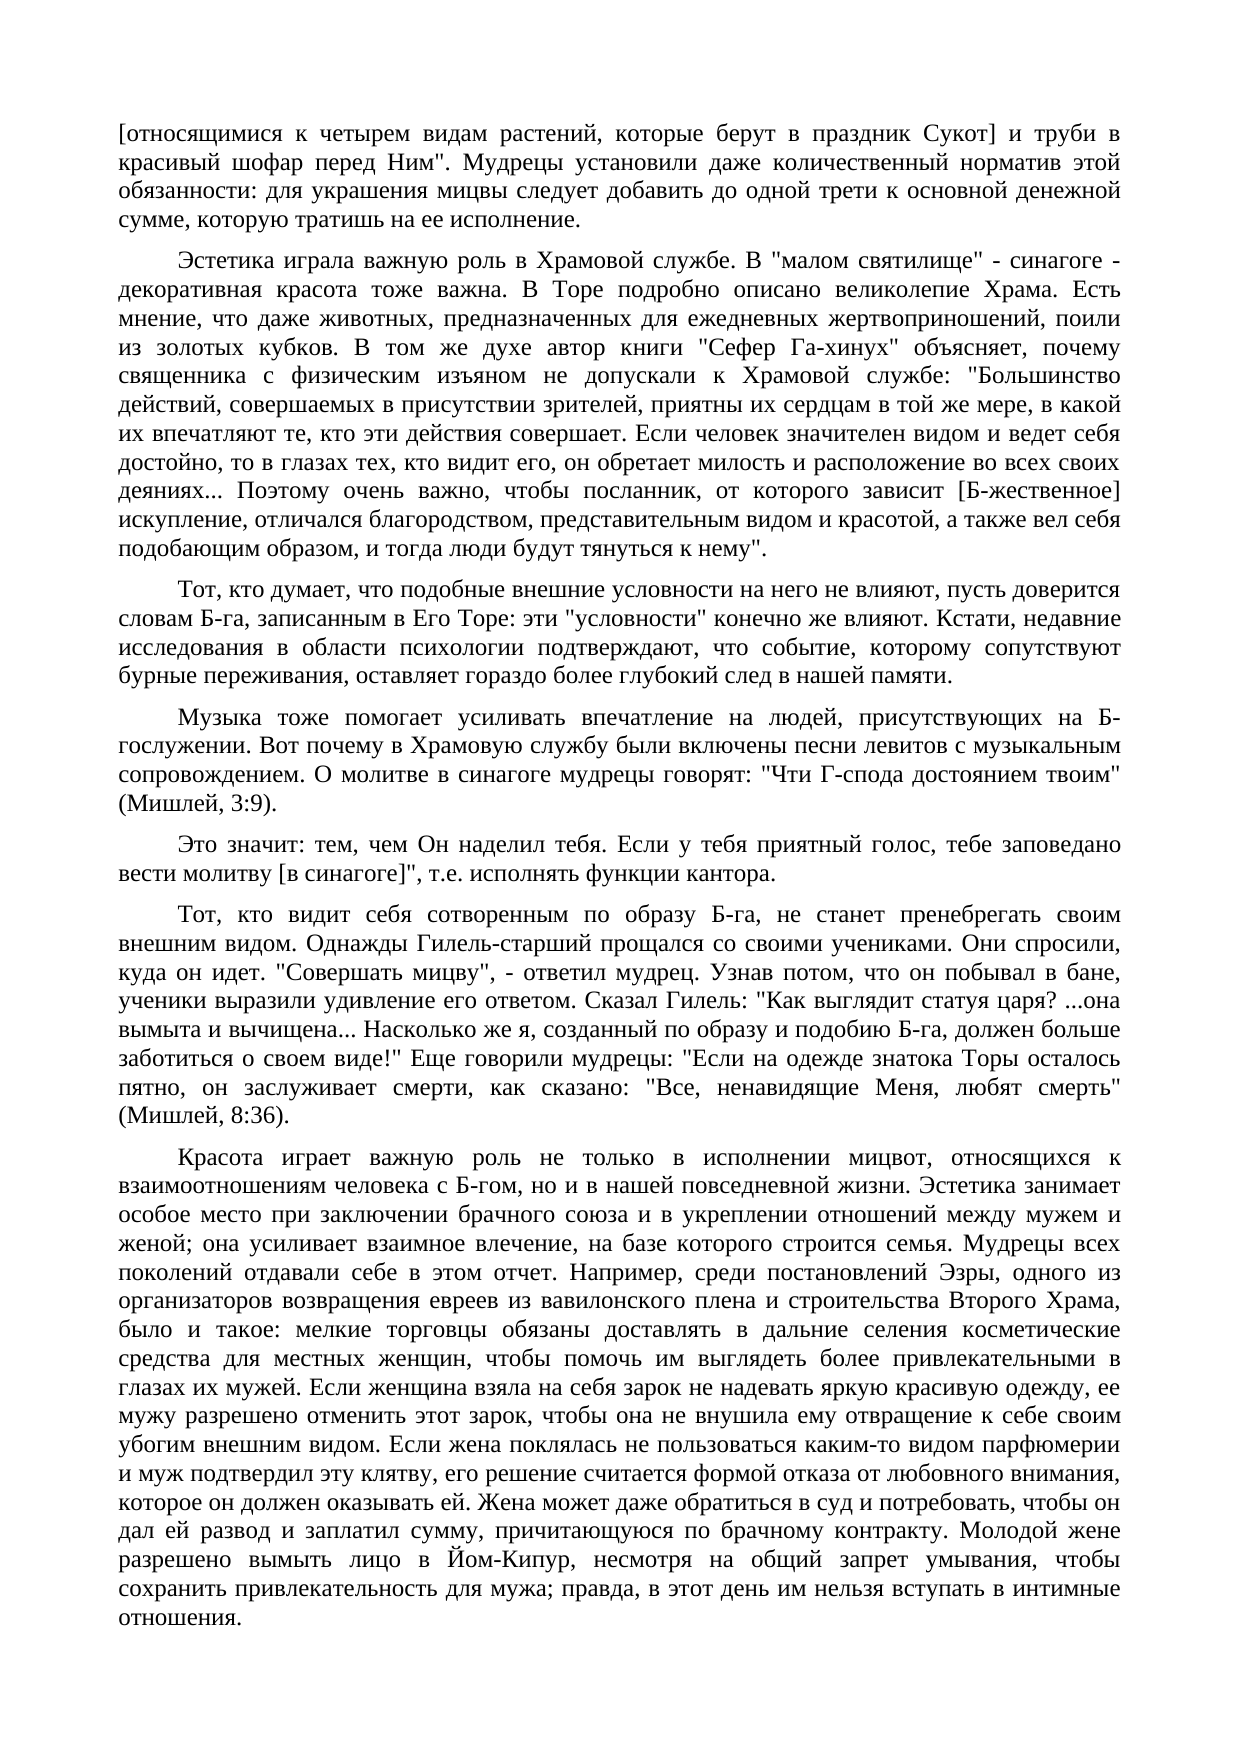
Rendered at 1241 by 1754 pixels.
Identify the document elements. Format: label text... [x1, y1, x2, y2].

text Это значит: тем, чем Он наделил тебя. Если у тебя приятный голос, тебе заповедано вести молитву [в синагоге]", т.е. исполнять функции кантора. [118, 829, 1122, 887]
text Тот, кто видит себя сотворенным по образу Б-га, не станет пренебрегать своим внешним видом. Однажды Гилель-старший прощался со своими учениками. Они спросили, куда он идет. "Совершать мицву", - ответил мудрец. Узнав потом, что он побывал в бане, ученики выразили удивление его ответом. Сказал Гилель: "Как выглядит статуя царя? ...она вымыта и вычищена... Насколько же я, созданный по образу и подобию Б-га, должен больше заботиться о своем виде!" Еще говорили мудрецы: "Если на одежде знатока Торы осталось пятно, он заслуживает смерти, как сказано: "Все, ненавидящие Меня, любят смерть" (Мишлей, 8:36). [118, 899, 1122, 1129]
text Тот, кто думает, что подобные внешние условности на него не влияют, пусть доверится словам Б-га, записанным в Его Торе: эти "условности" конечно же влияют. Кстати, недавние исследования в области психологии подтверждают, что событие, которому сопутствуют бурные переживания, оставляет гораздо более глубокий след в нашей памяти. [118, 574, 1122, 689]
text Музыка тоже помогает усиливать впечатление на людей, присутствующих на Б-гослужении. Вот почему в Храмовую службу были включены песни левитов с музыкальным сопровождением. О молитве в синагоге мудрецы говорят: "Чти Г-спода достоянием твоим" (Мишлей, 3:9). [118, 702, 1122, 817]
text Красота играет важную роль не только в исполнении мицвот, относящихся к взаимоотношениям человека с Б-гом, но и в нашей повседневной жизни. Эстетика занимает особое место при заключении брачного союза и в укреплении отношений между мужем и женой; она усиливает взаимное влечение, на базе которого строится семья. Мудрецы всех поколений отдавали себе в этом отчет. Например, среди постановлений Эзры, одного из организаторов возвращения евреев из вавилонского плена и строительства Второго Храма, было и такое: мелкие торговцы обязаны доставлять в дальние селения косметические средства для местных женщин, чтобы помочь им выглядеть более привлекательными в глазах их мужей. Если женщина взяла на себя зарок не надевать яркую красивую одежду, ее мужу разрешено отменить этот зарок, чтобы она не внушила ему отвращение к себе своим убогим внешним видом. Если жена поклялась не пользоваться каким-то видом парфюмерии и муж подтвердил эту клятву, его решение считается формой отказа от любовного внимания, которое он должен оказывать ей. Жена может даже обратиться в суд и потребовать, чтобы он дал ей развод и заплатил сумму, причитающуюся по брачному контракту. Молодой жене разрешено вымыть лицо в Йом-Кипур, несмотря на общий запрет умывания, чтобы сохранить привлекательность для мужа; правда, в этот день им нельзя вступать в интимные отношения. [118, 1142, 1122, 1631]
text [118, 118, 1122, 233]
text Эстетика играла важную роль в Храмовой службе. В "малом святилище" - синагоге - декоративная красота тоже важна. В Торе подробно описано великолепие Храма. Есть мнение, что даже животных, предназначенных для ежедневных жертвоприношений, поили из золотых кубков. В том же духе автор книги "Сефер Га-хинух" объясняет, почему священника с физическим изъяном не допускали к Храмовой службе: "Большинство действий, совершаемых в присутствии зрителей, приятны их сердцам в той же мере, в какой их впечатляют те, кто эти действия совершает. Если человек значителен видом и ведет себя достойно, то в глазах тех, кто видит его, он обретает милость и расположение во всех своих деяниях... Поэтому очень важно, чтобы посланник, от которого зависит [Б-жественное] искупление, отличался благородством, представительным видом и красотой, а также вел себя подобающим образом, и тогда люди будут тянуться к нему". [118, 246, 1122, 562]
